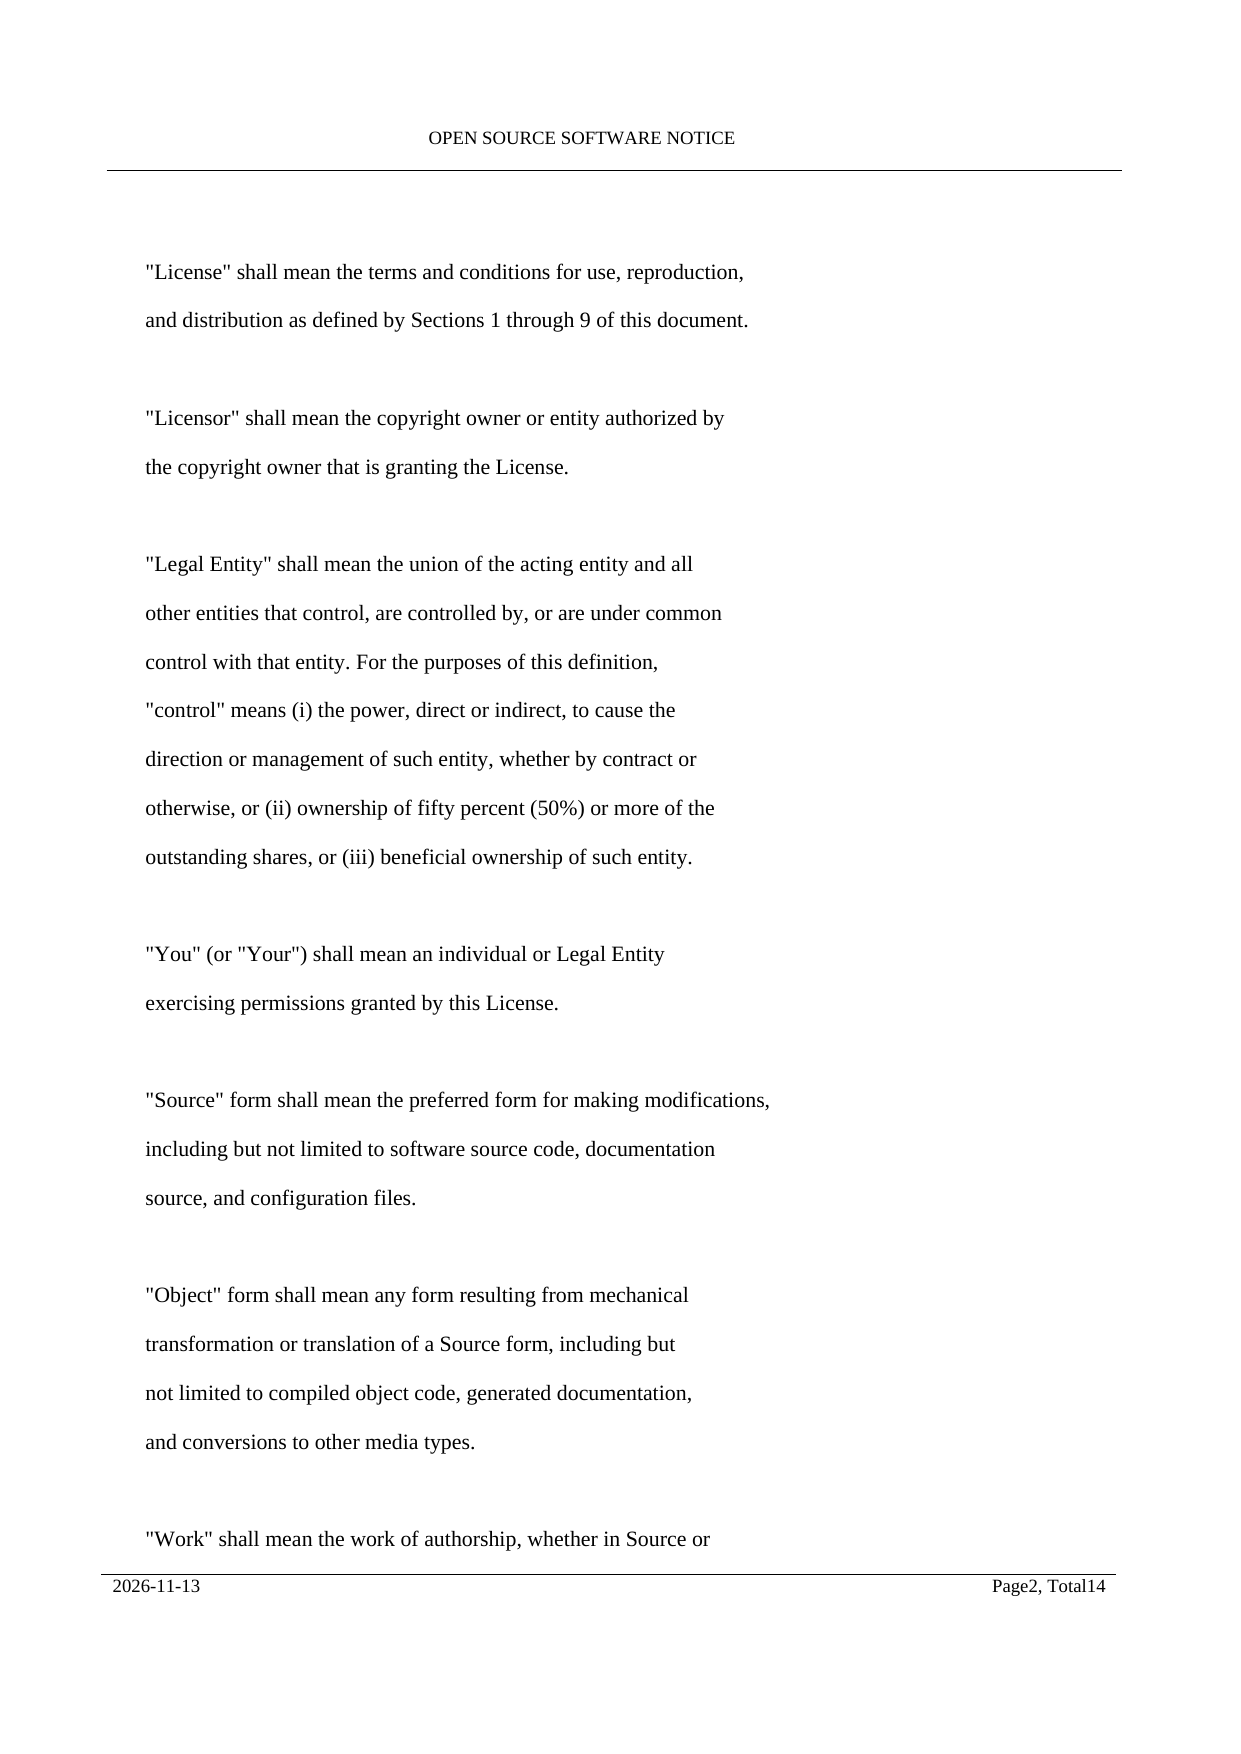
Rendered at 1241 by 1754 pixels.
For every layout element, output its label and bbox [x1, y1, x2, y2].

text [112, 206, 1128, 1555]
